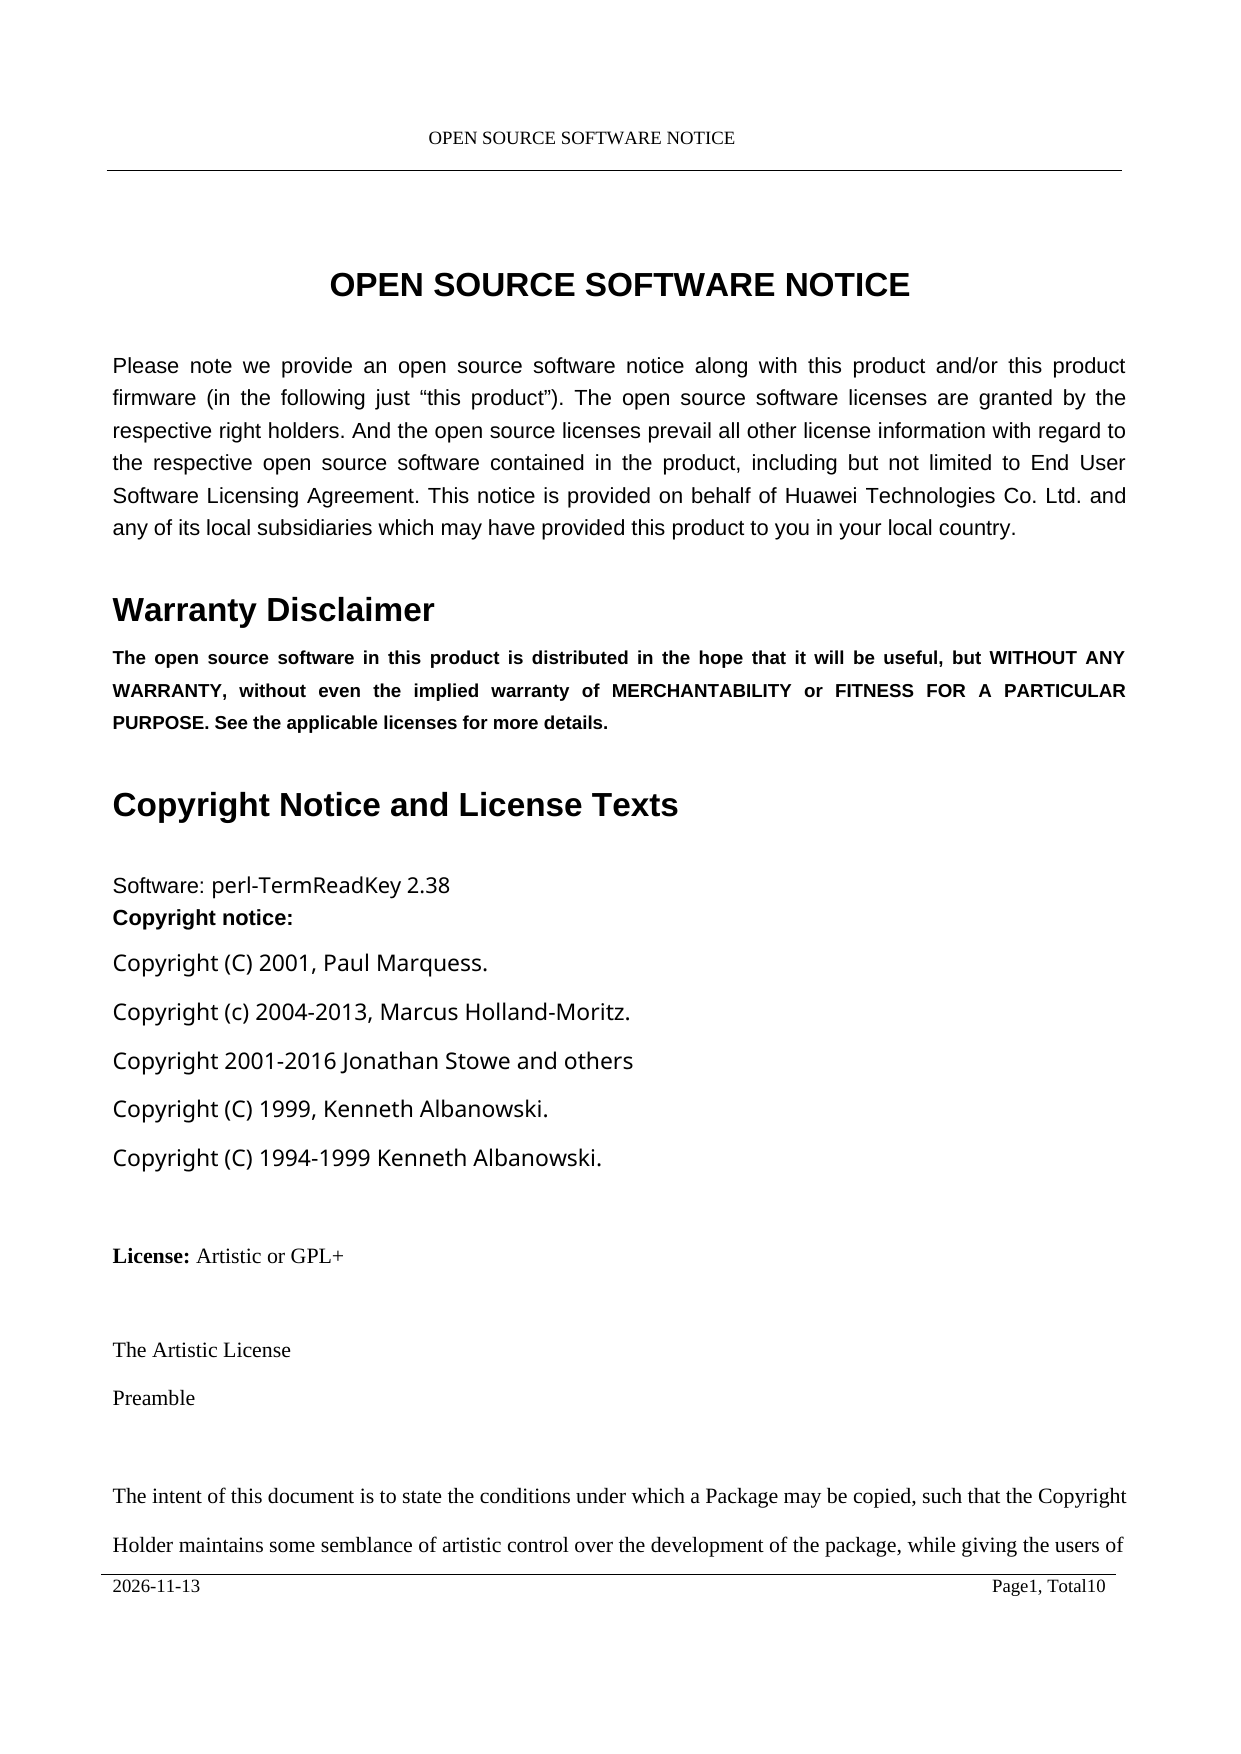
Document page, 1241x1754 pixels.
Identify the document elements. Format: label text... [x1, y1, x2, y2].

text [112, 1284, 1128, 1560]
text Software: perl-TermReadKey 2.38 [112, 869, 1128, 901]
text Please note we provide an open source software notice along with this product and/or this product firmware (in the following just “this product”). The open source software licenses are granted by the respective right holders. And the open source licenses prevail all other license information with regard to the respective open source software contained in the product, including but not limited to End User Software Licensing Agreement. This notice is provided on behalf of Huawei Technologies Co. Ltd. and any of its local subsidiaries which may have provided this product to you in your local country. [112, 349, 1128, 544]
text Copyright Notice and License Texts [112, 771, 1128, 836]
text OPEN SOURCE SOFTWARE NOTICE [112, 251, 1128, 316]
text The open source software in this product is distributed in the hope that it will be useful, but WITHOUT ANY WARRANTY, without even the implied warranty of MERCHANTABILITY or FITNESS FOR A PARTICULAR PURPOSE. See the applicable licenses for more details. [112, 641, 1128, 739]
text Copyright (C) 2001, Paul Marquess. Copyright (c) 2004-2013, Marcus Holland-Moritz. Copyright 2001-2016 Jonathan Stowe and others Copyright (C) 1999, Kenneth Albanowski. Copyright (C) 1994-1999 Kenneth Albanowski. [112, 947, 1128, 1223]
text License: Artistic or GPL+ [112, 1239, 1128, 1272]
text Warranty Disclaimer [112, 576, 1128, 641]
text Copyright notice: [112, 901, 1128, 934]
